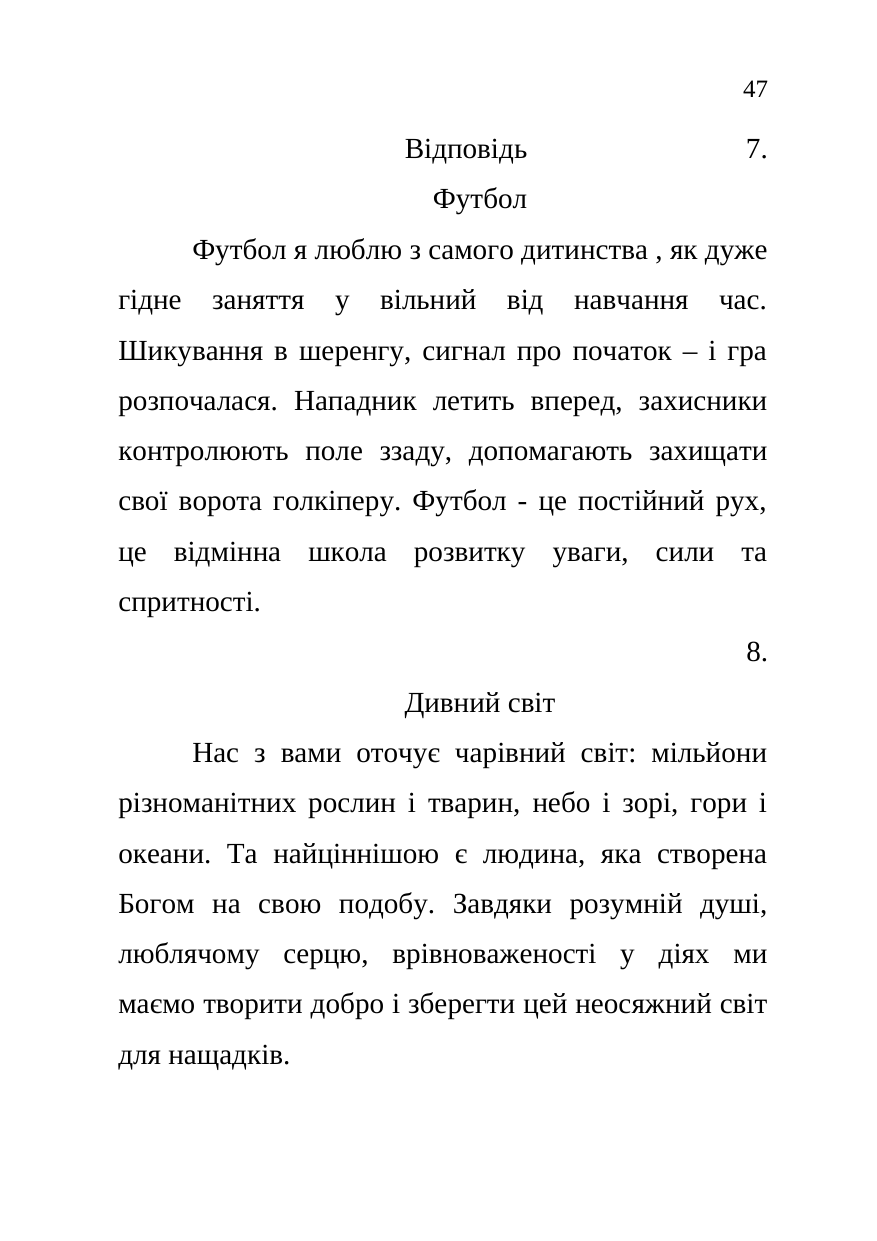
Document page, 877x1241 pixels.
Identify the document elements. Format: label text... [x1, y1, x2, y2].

text Дивний світ [118, 685, 768, 718]
text Футбол я люблю з самого дитинства , як дуже гідне заняття у вільний від навчання час. Шикування в шеренгу, сигнал про початок – і гра розпочалася. Нападник летить вперед, захисники контролюють поле ззаду, допомагають захищати свої ворота голкіперу. Футбол - це постійний рух, це відмінна школа розвитку уваги, сили та спритності. [118, 232, 768, 618]
text 8. [118, 634, 768, 668]
text Футбол [118, 182, 768, 215]
text Відповідь 7. [118, 131, 768, 165]
text Нас з вами оточує чарівний світ: мільйони різноманітних рослин і тварин, небо і зорі, гори і океани. Та найціннішою є людина, яка створена Богом на свою подобу. Завдяки розумній душі, люблячому серцю, врівноваженості у діях ми маємо творити добро і зберегти цей неосяжний світ для нащадків. [118, 735, 768, 1071]
